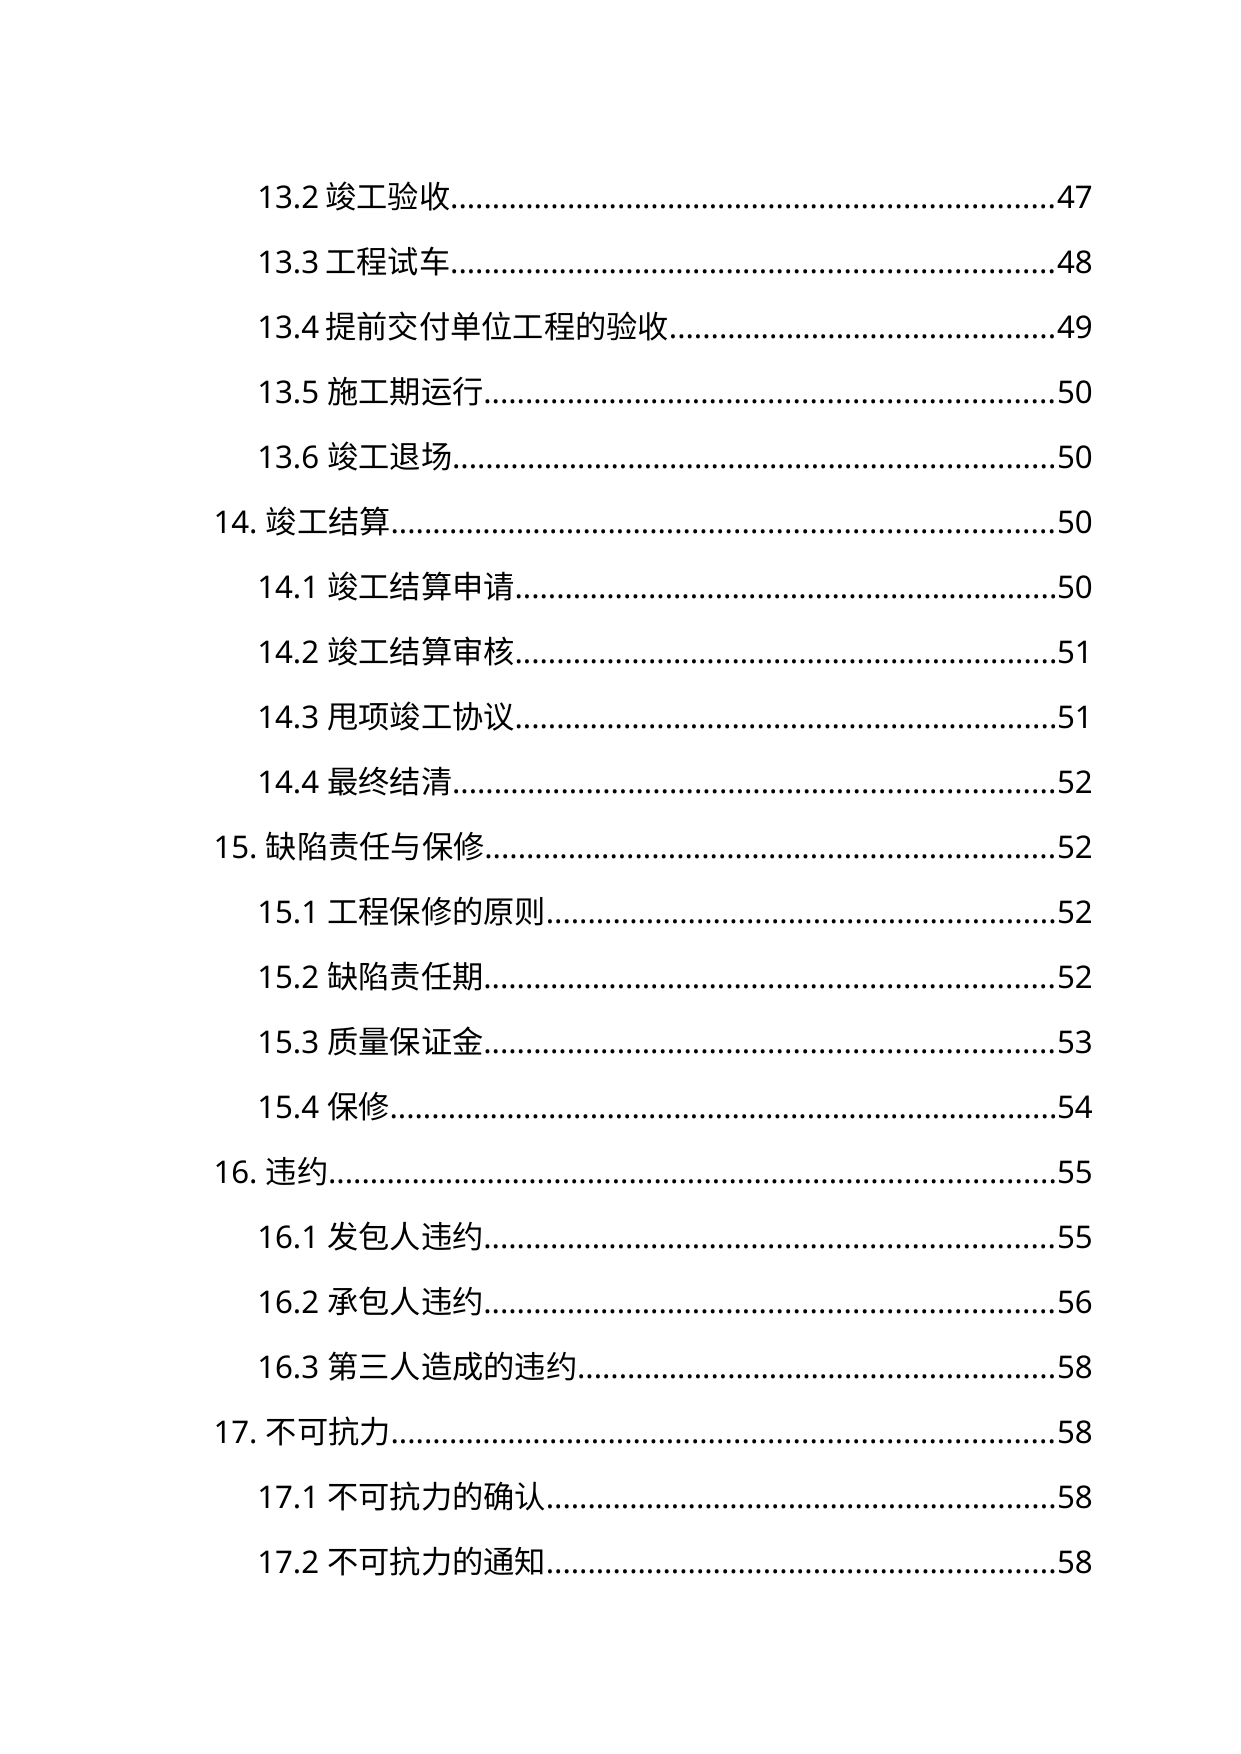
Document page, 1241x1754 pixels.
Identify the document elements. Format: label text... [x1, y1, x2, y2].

text 13.3工程试车 48 [257, 227, 1093, 292]
text 13.5 施工期运行 50 [257, 357, 1093, 422]
text 13.4提前交付单位工程的验收 49 [257, 292, 1093, 357]
text 13.6 竣工退场 50 [257, 422, 1093, 487]
text 16. 违约 55 [213, 1137, 1093, 1202]
text 15.4 保修 54 [257, 1072, 1093, 1137]
text 14.3 甩项竣工协议 51 [257, 682, 1093, 747]
text 16.3 第三人造成的违约 58 [257, 1332, 1093, 1397]
text 17. 不可抗力 58 [213, 1397, 1093, 1462]
text 14.4 最终结清 52 [257, 747, 1093, 812]
text 17.1 不可抗力的确认 58 [257, 1462, 1093, 1527]
text 17.2 不可抗力的通知 58 [257, 1527, 1093, 1592]
text 16.2 承包人违约 56 [257, 1267, 1093, 1332]
text 14.1 竣工结算申请 50 [257, 552, 1093, 617]
text 15.1 工程保修的原则 52 [257, 877, 1093, 942]
text 15. 缺陷责任与保修 52 [213, 812, 1093, 877]
text 15.3 质量保证金 53 [257, 1007, 1093, 1072]
text 13.2竣工验收 47 [257, 162, 1093, 227]
text 15.2 缺陷责任期 52 [257, 942, 1093, 1007]
text 16.1 发包人违约 55 [257, 1202, 1093, 1267]
text 14.2 竣工结算审核 51 [257, 617, 1093, 682]
text 14. 竣工结算 50 [213, 487, 1093, 552]
